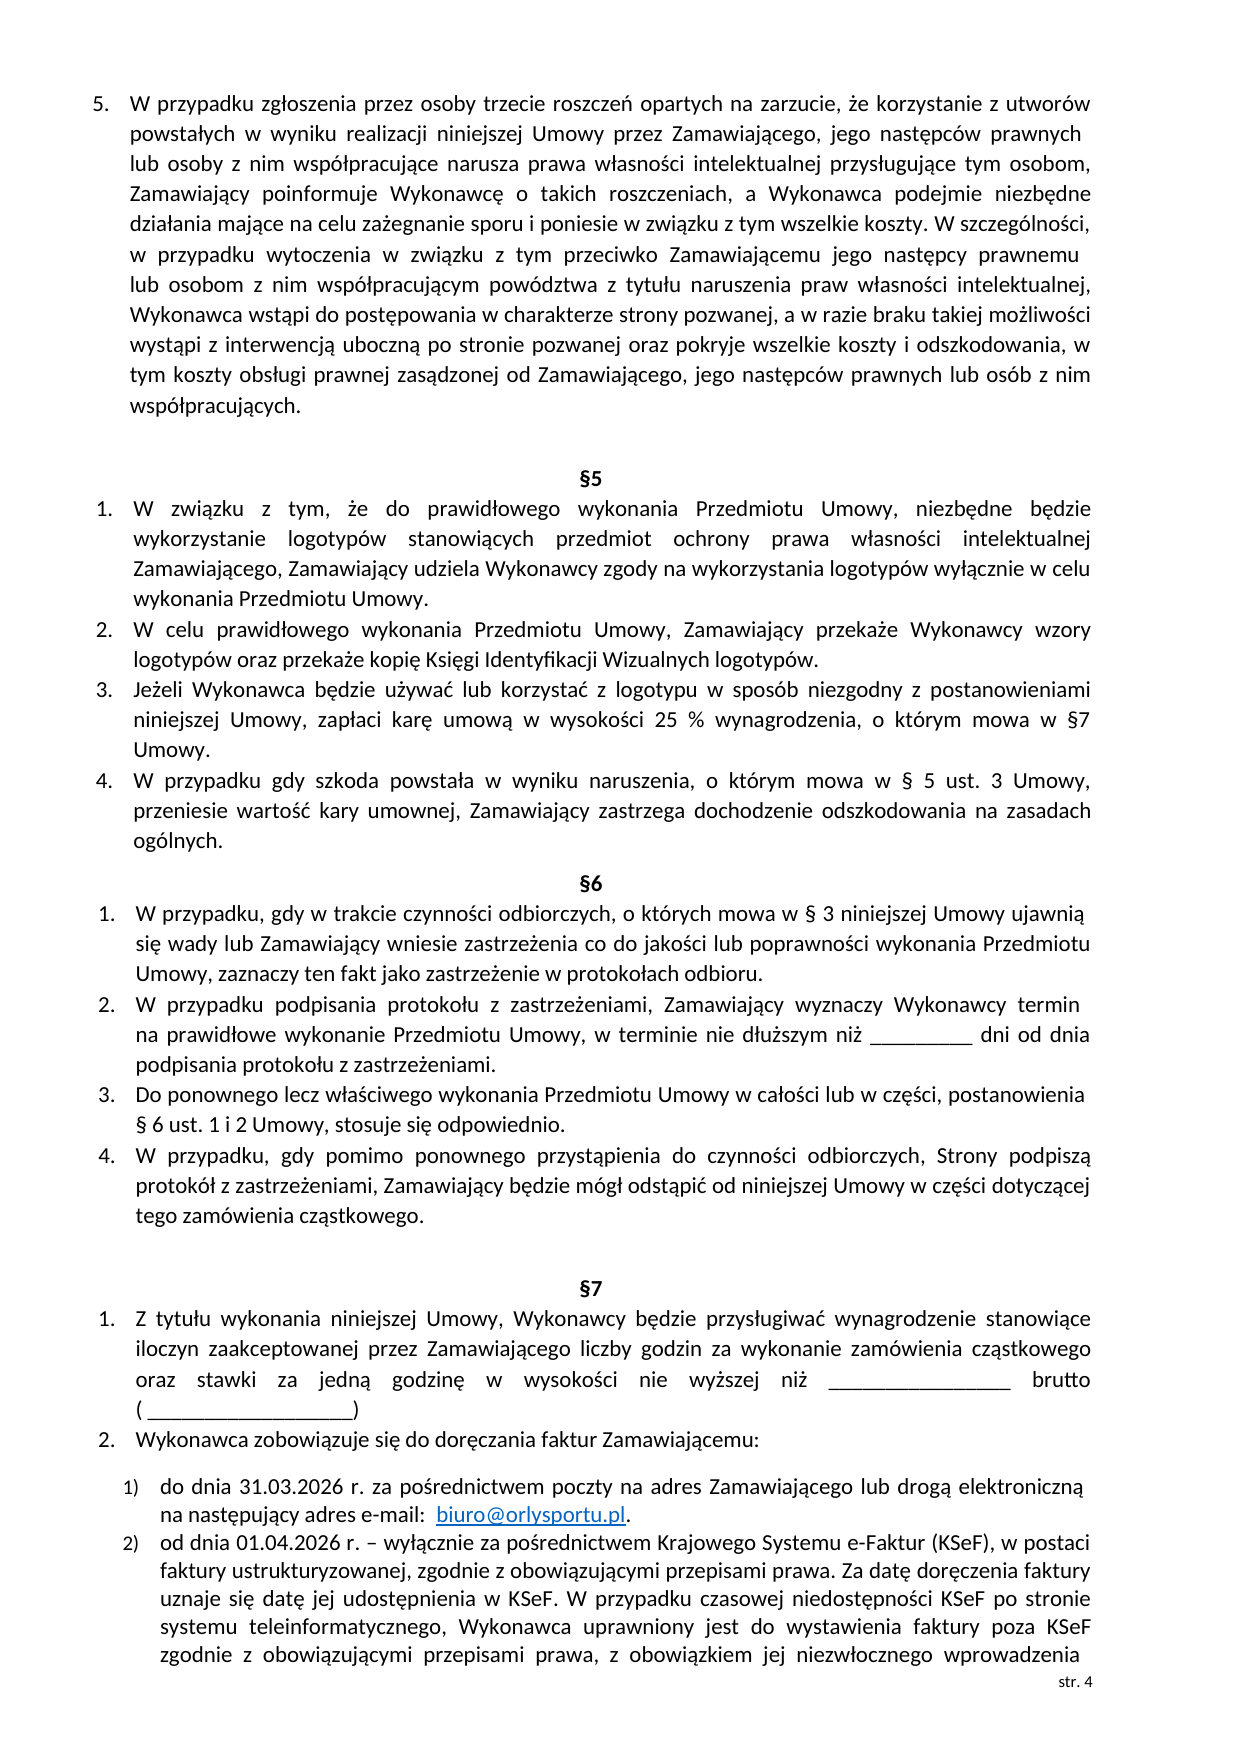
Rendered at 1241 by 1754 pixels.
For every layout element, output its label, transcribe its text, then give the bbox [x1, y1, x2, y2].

text §7 [89, 1274, 1092, 1302]
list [122, 1528, 1092, 1668]
list W przypadku gdy szkoda powstała w wyniku naruszenia, o którym mowa w § 5 ust. 3 Umowy, przeniesie wartość kary umownej, Zamawiający zastrzega dochodzenie odszkodowania na zasadach ogólnych. [96, 766, 1092, 854]
list W przypadku podpisania protokołu z zastrzeżeniami, Zamawiający wyznaczy Wykonawcy termin na prawidłowe wykonanie Przedmiotu Umowy, w terminie nie dłuższym niż _________ dni od dnia podpisania protokołu z zastrzeżeniami. [98, 990, 1092, 1078]
text §6 [89, 869, 1092, 897]
text §5 [89, 464, 1092, 492]
list W przypadku zgłoszenia przez osoby trzecie roszczeń opartych na zarzucie, że korzystanie z utworów powstałych w wyniku realizacji niniejszej Umowy przez Zamawiającego, jego następców prawnych lub osoby z nim współpracujące narusza prawa własności intelektualnej przysługujące tym osobom, Zamawiający poinformuje Wykonawcę o takich roszczeniach, a Wykonawca podejmie niezbędne działania mające na celu zażegnanie sporu i poniesie w związku z tym wszelkie koszty. W szczególności, w przypadku wytoczenia w związku z tym przeciwko Zamawiającemu jego następcy prawnemu lub osobom z nim współpracującym powództwa z tytułu naruszenia praw własności intelektualnej, Wykonawca wstąpi do postępowania w charakterze strony pozwanej, a w razie braku takiej możliwości wystąpi z interwencją uboczną po stronie pozwanej oraz pokryje wszelkie koszty i odszkodowania, w tym koszty obsługi prawnej zasądzonej od Zamawiającego, jego następców prawnych lub osób z nim współpracujących. [92, 89, 1092, 419]
list W celu prawidłowego wykonania Przedmiotu Umowy, Zamawiający przekaże Wykonawcy wzory logotypów oraz przekaże kopię Księgi Identyfikacji Wizualnych logotypów. [96, 615, 1092, 673]
list Z tytułu wykonania niniejszej Umowy, Wykonawcy będzie przysługiwać wynagrodzenie stanowiące iloczyn zaakceptowanej przez Zamawiającego liczby godzin za wykonanie zamówienia cząstkowego oraz stawki za jedną godzinę w wysokości nie wyższej niż ________________ brutto ( __________________) [98, 1304, 1092, 1423]
list W przypadku, gdy w trakcie czynności odbiorczych, o których mowa w § 3 niniejszej Umowy ujawnią się wady lub Zamawiający wniesie zastrzeżenia co do jakości lub poprawności wykonania Przedmiotu Umowy, zaznaczy ten fakt jako zastrzeżenie w protokołach odbioru. [98, 899, 1092, 987]
list Jeżeli Wykonawca będzie używać lub korzystać z logotypu w sposób niezgodny z postanowieniami niniejszej Umowy, zapłaci karę umową w wysokości 25 % wynagrodzenia, o którym mowa w §7 Umowy. [96, 675, 1092, 763]
list Do ponownego lecz właściwego wykonania Przedmiotu Umowy w całości lub w części, postanowienia § 6 ust. 1 i 2 Umowy, stosuje się odpowiednio. [98, 1080, 1092, 1138]
list W związku z tym, że do prawidłowego wykonania Przedmiotu Umowy, niezbędne będzie wykorzystanie logotypów stanowiących przedmiot ochrony prawa własności intelektualnej Zamawiającego, Zamawiający udziela Wykonawcy zgody na wykorzystania logotypów wyłącznie w celu wykonania Przedmiotu Umowy. [96, 494, 1092, 612]
list W przypadku, gdy pomimo ponownego przystąpienia do czynności odbiorczych, Strony podpiszą protokół z zastrzeżeniami, Zamawiający będzie mógł odstąpić od niniejszej Umowy w części dotyczącej tego zamówienia cząstkowego. [98, 1141, 1092, 1229]
list do dnia 31.03.2026 r. za pośrednictwem poczty na adres Zamawiającego lub drogą elektroniczną na następujący adres e-mail: biuro@orlysportu.pl. [122, 1472, 1092, 1528]
list Wykonawca zobowiązuje się do doręczania faktur Zamawiającemu: [98, 1425, 1092, 1453]
